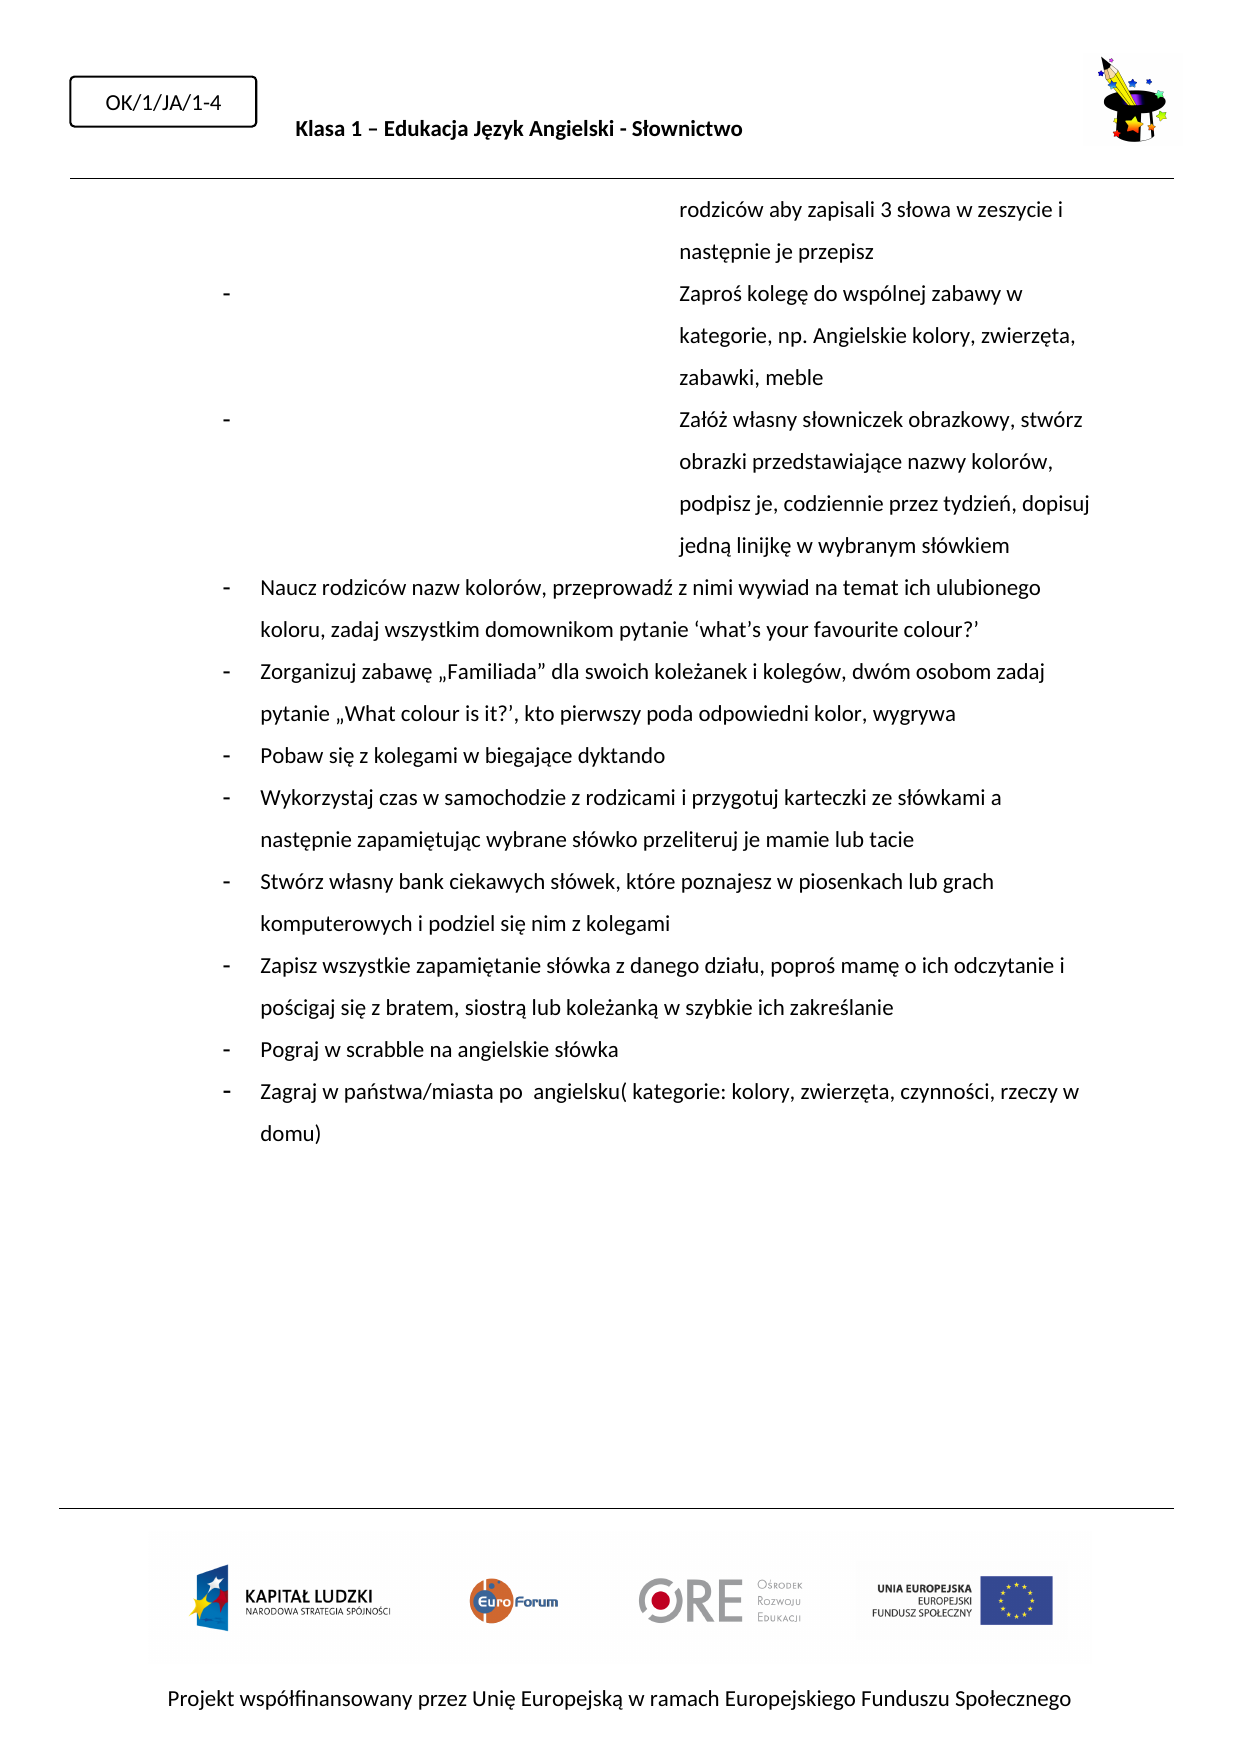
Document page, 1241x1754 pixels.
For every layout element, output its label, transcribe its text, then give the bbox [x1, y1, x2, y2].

list Naucz rodziców nazw kolorów, przeprowadź z nimi wywiad na temat ich ulubionego koloru, zadaj wszystkim domownikom pytanie ‘what’s your favourite colour?’ [223, 573, 1093, 643]
list Wykorzystaj czas w samochodzie z rodzicami i przygotuj karteczki ze słówkami a następnie zapamiętując wybrane słówko przeliteruj je mamie lub tacie [223, 783, 1093, 853]
list Zapisz wszystkie zapamiętanie słówka z danego działu, poproś mamę o ich odczytanie i pościgaj się z bratem, siostrą lub koleżanką w szybkie ich zakreślanie [223, 951, 1093, 1021]
list Zorganizuj zabawę „Familiada” dla swoich koleżanek i kolegów, dwóm osobom zadaj pytanie „What colour is it?’, kto pierwszy poda odpowiedni kolor, wygrywa [223, 657, 1093, 727]
picture [1082, 53, 1184, 146]
list Pobaw się z kolegami w biegające dyktando [223, 741, 1093, 769]
picture [148, 1531, 1092, 1664]
list Zaproś kolegę do wspólnej zabawy w kategorie, np. Angielskie kolory, zwierzęta, zabawki, meble [223, 279, 1093, 391]
list Pograj w scrabble na angielskie słówka [223, 1035, 1093, 1063]
list Załóż własny słowniczek obrazkowy, stwórz obrazki przedstawiające nazwy kolorów, podpisz je, codziennie przez tydzień, dopisuj jedną linijkę w wybranym słówkiem [223, 405, 1093, 559]
list Stwórz własny bank ciekawych słówek, które poznajesz w piosenkach lub grach komputerowych i podziel się nim z kolegami [223, 867, 1093, 937]
list Zagraj w państwa/miasta po angielsku( kategorie: kolory, zwierzęta, czynności, rzeczy w domu) [223, 1077, 1093, 1147]
list Poproś rodziców aby zapisali 3 słowa w zeszycie i następnie je przepisz [223, 195, 1093, 265]
